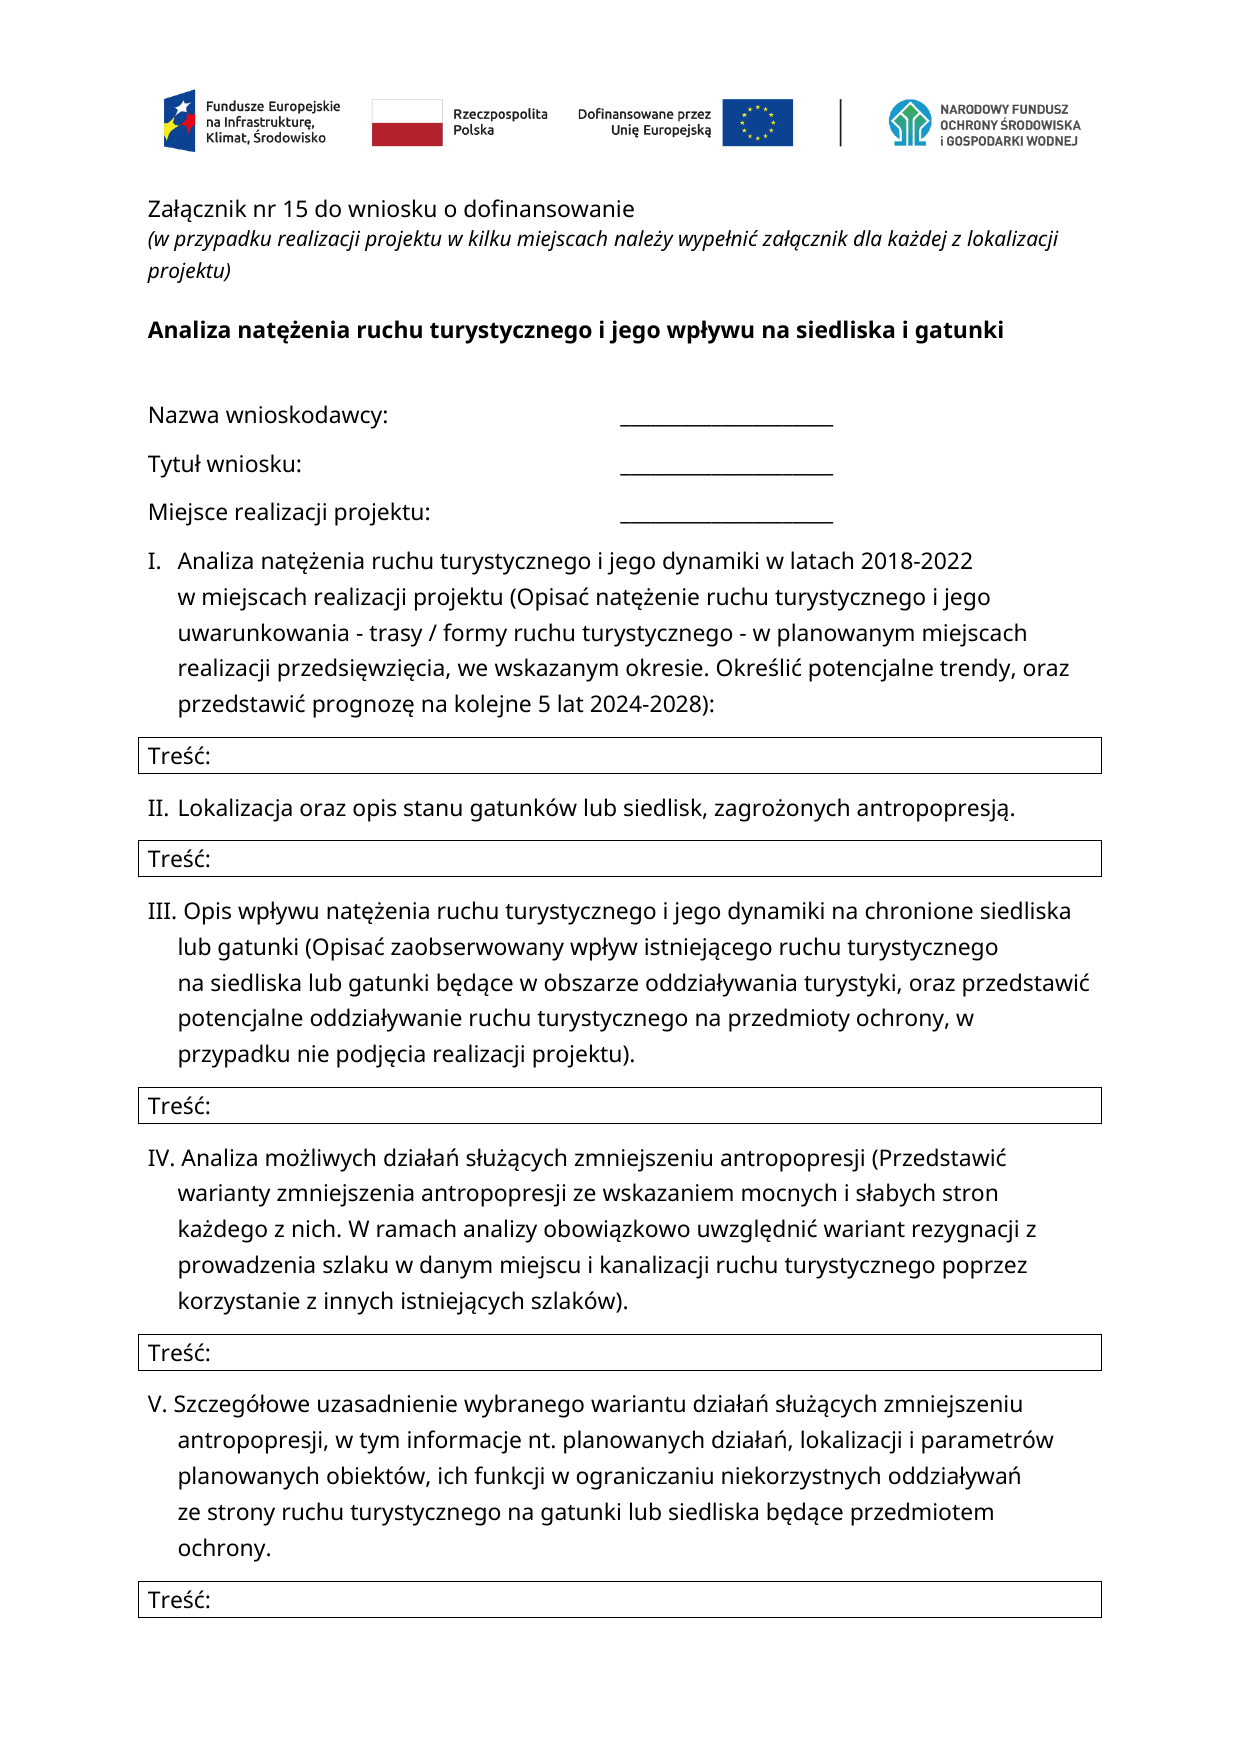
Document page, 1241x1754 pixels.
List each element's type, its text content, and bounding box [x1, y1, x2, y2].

subtitle Załącznik nr 15 do wniosku o dofinansowanie [148, 193, 1093, 224]
list Treść: [139, 1582, 1101, 1617]
text Nazwa wnioskodawcy: _____________________ [148, 399, 1093, 431]
list Treść: [139, 1088, 1101, 1123]
text (w przypadku realizacji projektu w kilku miejscach należy wypełnić załącznik dla każdej z lokalizacji projektu) [148, 224, 1093, 285]
text III. Opis wpływu natężenia ruchu turystycznego i jego dynamiki na chronione siedliska lub gatunki (Opisać zaobserwowany wpływ istniejącego ruchu turystycznego na siedliska lub gatunki będące w obszarze oddziaływania turystyki, oraz przedstawić potencjalne oddziaływanie ruchu turystycznego na przedmioty ochrony, w przypadku nie podjęcia realizacji projektu). [148, 894, 1093, 1069]
picture [147, 73, 1093, 168]
list Treść: [139, 1335, 1101, 1370]
subtitle Analiza natężenia ruchu turystycznego i jego wpływu na siedliska i gatunki [148, 314, 1093, 346]
text I. Analiza natężenia ruchu turystycznego i jego dynamiki w latach 2018-2022 w miejscach realizacji projektu (Opisać natężenie ruchu turystycznego i jego uwarunkowania - trasy / formy ruchu turystycznego - w planowanym miejscach realizacji przedsięwzięcia, we wskazanym okresie. Określić potencjalne trendy, oraz przedstawić prognozę na kolejne 5 lat 2024-2028): [148, 544, 1093, 719]
text II. Lokalizacja oraz opis stanu gatunków lub siedlisk, zagrożonych antropopresją. [148, 791, 1093, 823]
list Treść: [139, 841, 1101, 876]
text Tytuł wniosku: _____________________ [148, 448, 1093, 479]
text Miejsce realizacji projektu: _____________________ [148, 496, 1093, 527]
list Treść: [139, 738, 1101, 773]
text IV. Analiza możliwych działań służących zmniejszeniu antropopresji (Przedstawić warianty zmniejszenia antropopresji ze wskazaniem mocnych i słabych stron każdego z nich. W ramach analizy obowiązkowo uwzględnić wariant rezygnacji z prowadzenia szlaku w danym miejscu i kanalizacji ruchu turystycznego poprzez korzystanie z innych istniejących szlaków). [148, 1141, 1093, 1316]
text V. Szczegółowe uzasadnienie wybranego wariantu działań służących zmniejszeniu antropopresji, w tym informacje nt. planowanych działań, lokalizacji i parametrów planowanych obiektów, ich funkcji w ograniczaniu niekorzystnych oddziaływań ze strony ruchu turystycznego na gatunki lub siedliska będące przedmiotem ochrony. [148, 1388, 1093, 1563]
